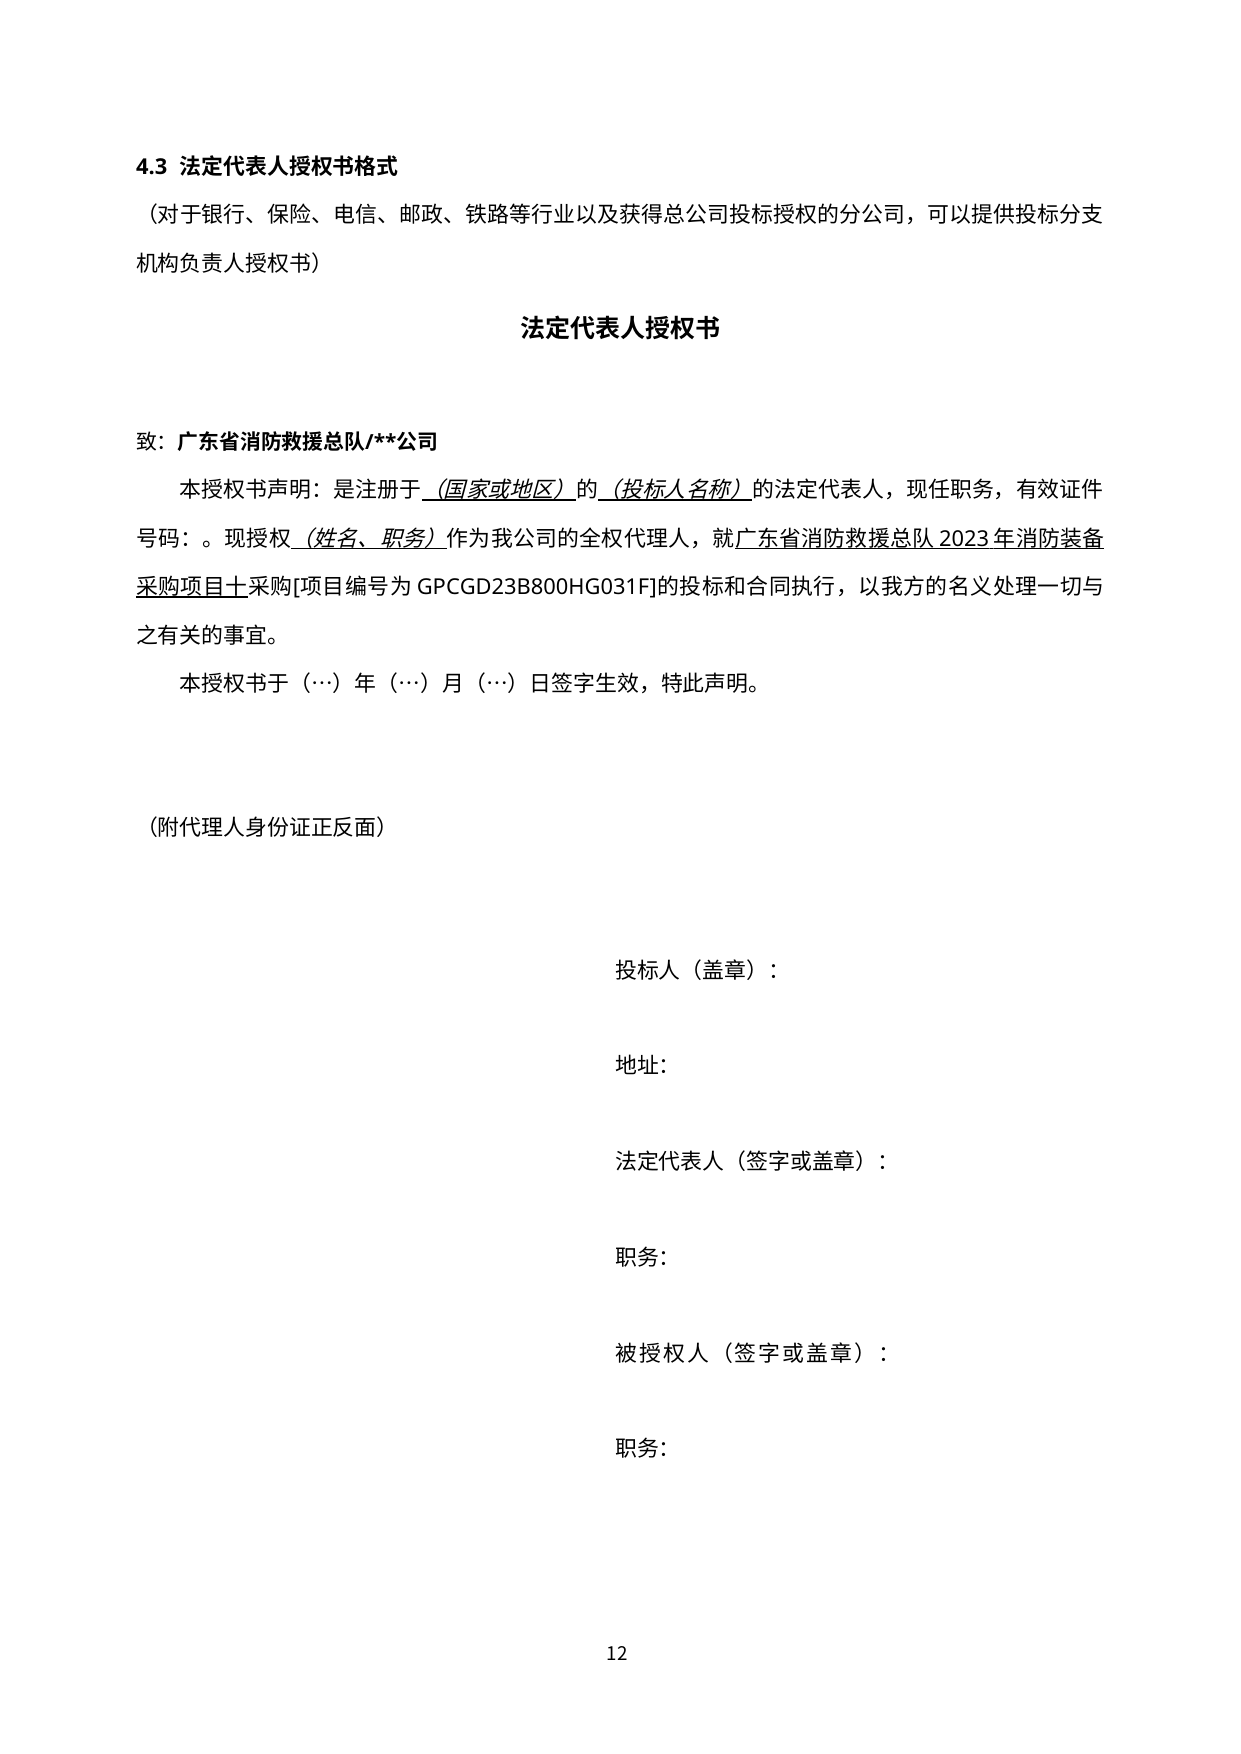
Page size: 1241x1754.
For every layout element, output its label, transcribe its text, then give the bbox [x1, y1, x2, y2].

text 职务： [615, 1431, 1104, 1463]
text 地址： [615, 1048, 1104, 1081]
subtitle 4.3 法定代表人授权书格式 [136, 149, 1104, 181]
text 本授权书于（…）年（…）月（…）日签字生效，特此声明。 [136, 666, 1104, 698]
text 职务： [615, 1239, 1104, 1272]
text 本授权书声明：是注册于（国家或地区）的（投标人名称）的法定代表人，现任职务，有效证件号码：。现授权（姓名、职务）作为我公司的全权代理人，就广东省消防救援总队2023年消防装备采购项目十采购[项目编号为GPCGD23B800HG031F]的投标和合同执行，以我方的名义处理一切与之有关的事宜。 [136, 471, 1104, 650]
text 法定代表人（签字或盖章）： [615, 1144, 1104, 1176]
text 致：广东省消防救援总队/**公司 [136, 424, 1104, 456]
text （对于银行、保险、电信、邮政、铁路等行业以及获得总公司投标授权的分公司，可以提供投标分支机构负责人授权书） [136, 197, 1104, 278]
text 法定代表人授权书 [136, 294, 1104, 359]
text 投标人（盖章）： [615, 952, 1104, 985]
text （附代理人身份证正反面） [136, 809, 1104, 842]
text 被授权人（签字或盖章）： [615, 1335, 1104, 1368]
